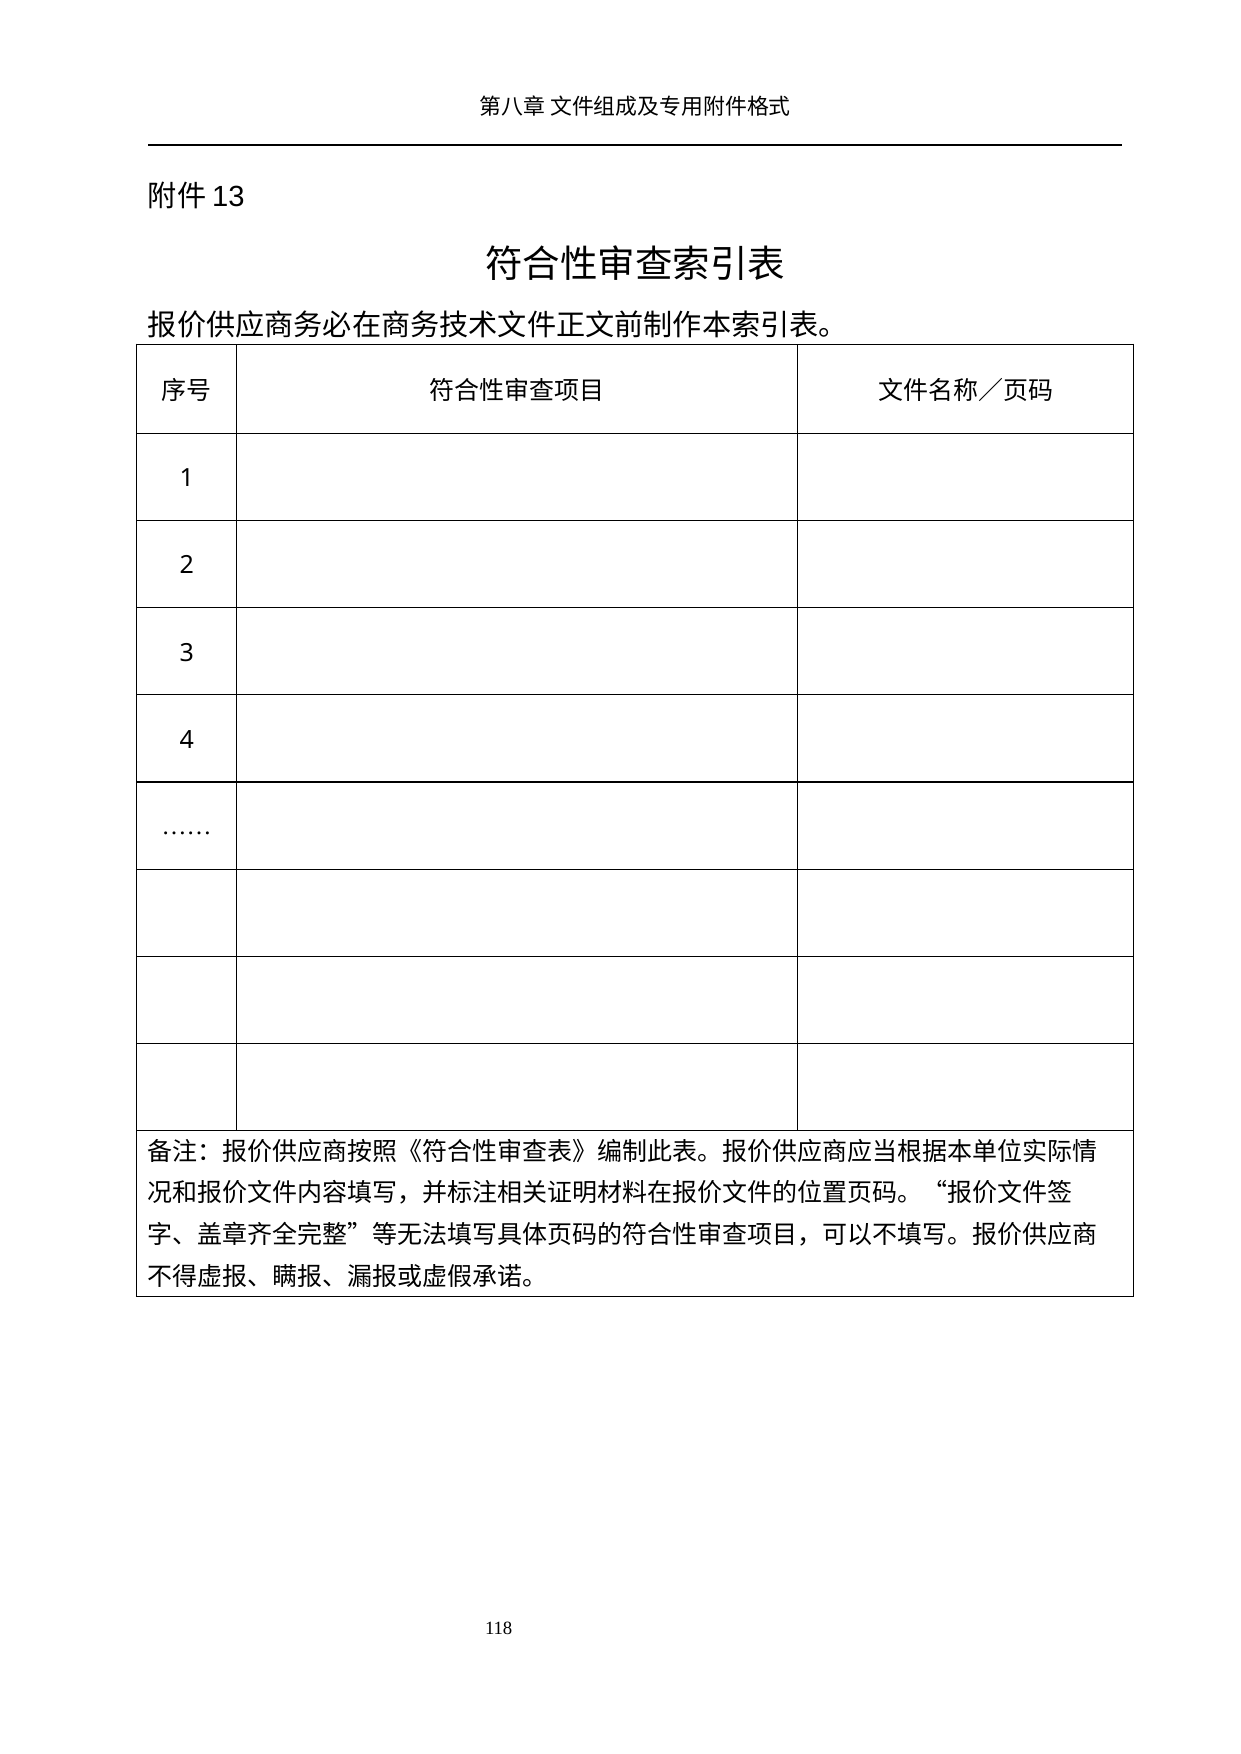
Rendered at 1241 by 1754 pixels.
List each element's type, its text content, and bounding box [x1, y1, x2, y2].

table_cell 1 [137, 434, 236, 520]
table_cell [798, 870, 1133, 956]
table_cell …… [137, 783, 236, 868]
text 符合性审查索引表 [148, 231, 1122, 289]
table_cell [237, 783, 797, 868]
table_cell 2 [137, 521, 236, 607]
table_cell [237, 608, 797, 694]
table_cell [798, 783, 1133, 868]
table_cell [798, 434, 1133, 520]
table_cell [237, 870, 797, 956]
table_cell 3 [137, 608, 236, 694]
table_header 序号 [137, 345, 236, 433]
table_cell [798, 608, 1133, 694]
table_cell 备注：报价供应商按照《符合性审查表》编制此表。报价供应商应当根据本单位实际情况和报价文件内容填写，并标注相关证明材料在报价文件的位置页码。“报价文件签字、盖章齐全完整”等无法填写具体页码的符合性审查项目，可以不填写。报价供应商不得虚报、瞒报、漏报或虚假承诺。 [137, 1131, 1133, 1296]
table_cell [137, 957, 236, 1043]
table_header 符合性审查项目 [237, 345, 797, 433]
table_cell [798, 695, 1133, 781]
table_cell [237, 434, 797, 520]
table_cell [237, 957, 797, 1043]
text 报价供应商务必在商务技术文件正文前制作本索引表。 [148, 302, 1122, 343]
table_cell [137, 870, 236, 956]
table_cell [798, 521, 1133, 607]
subtitle 附件13 [148, 160, 1122, 218]
table_cell [137, 1044, 236, 1130]
table_cell [237, 695, 797, 781]
table_cell [237, 1044, 797, 1130]
table_cell [798, 957, 1133, 1043]
table_header 文件名称∕页码 [798, 345, 1133, 433]
table_cell [237, 521, 797, 607]
table_cell [798, 1044, 1133, 1130]
table_cell 4 [137, 695, 236, 781]
